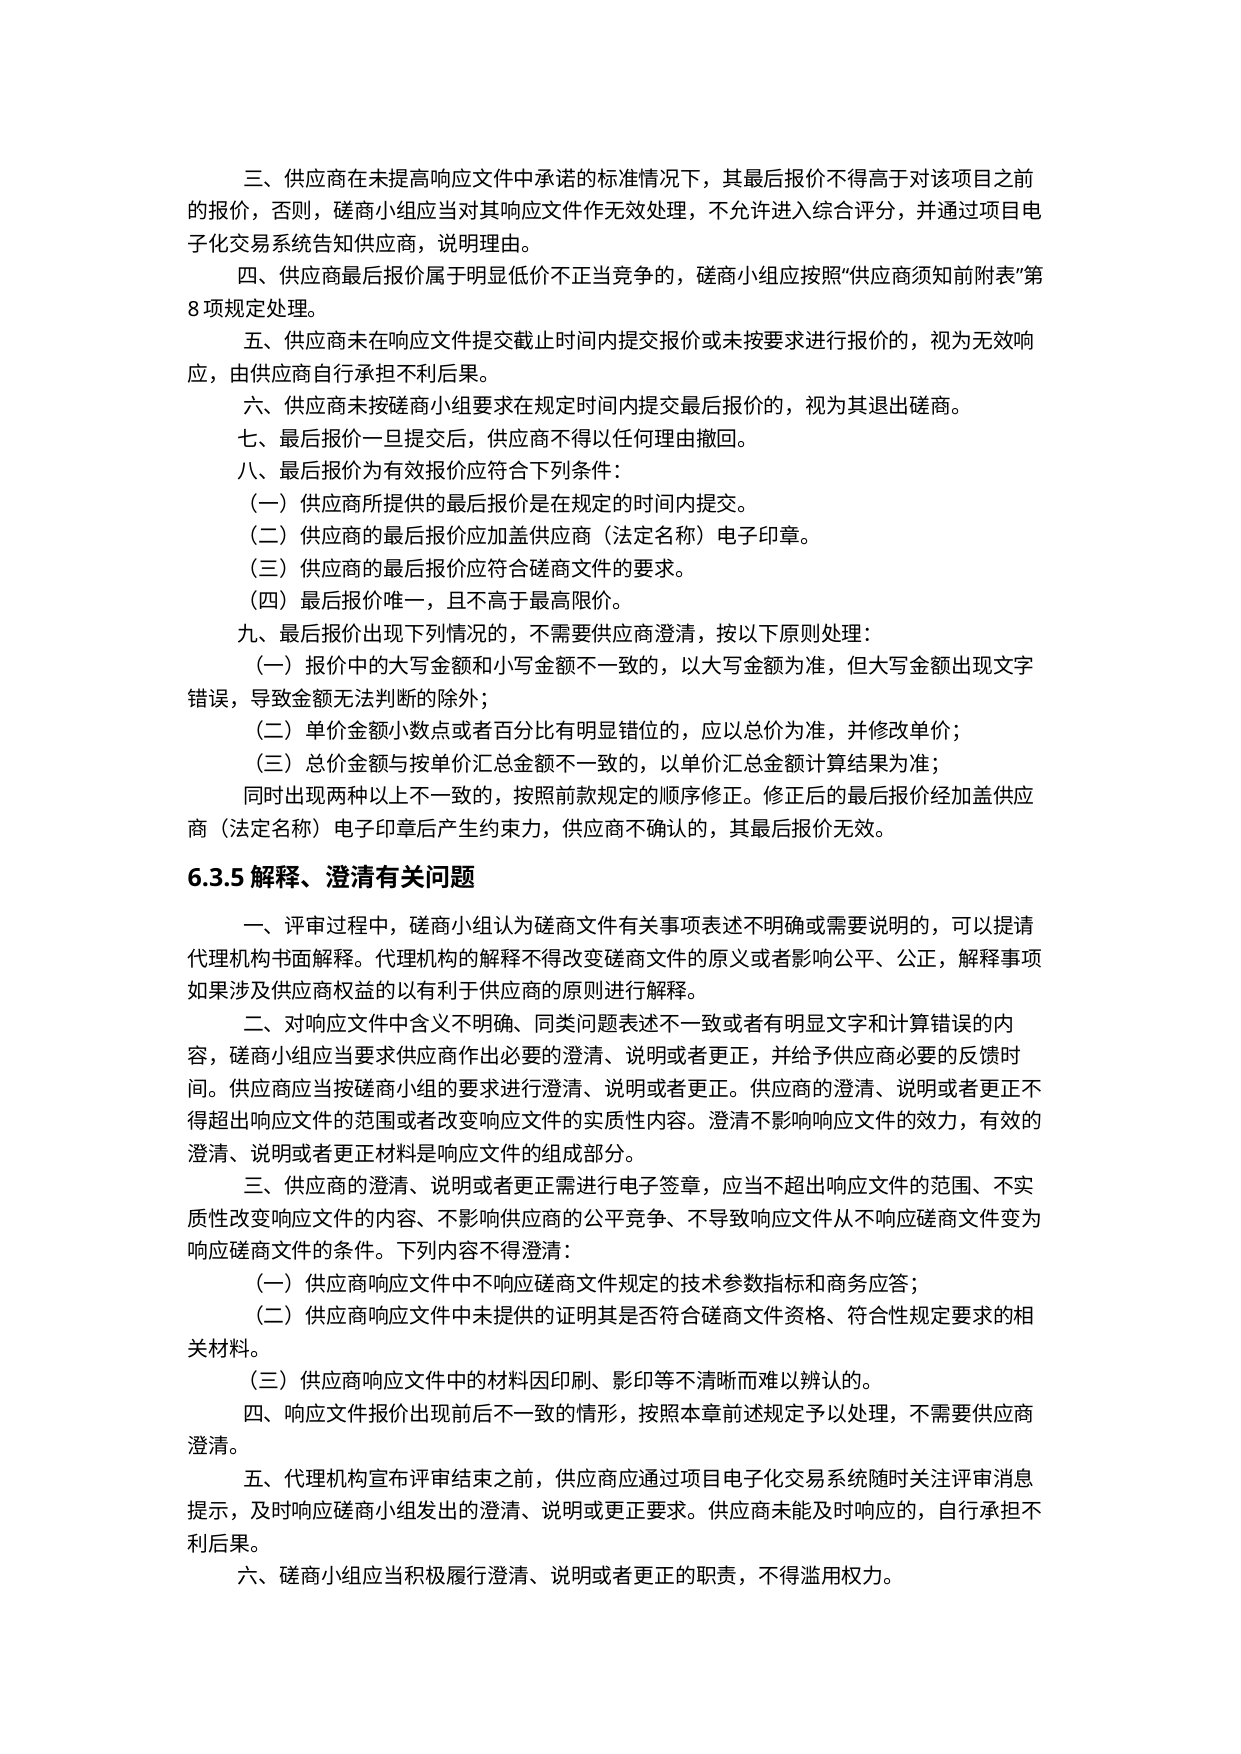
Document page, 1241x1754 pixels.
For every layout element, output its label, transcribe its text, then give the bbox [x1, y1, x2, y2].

text 八、最后报价为有效报价应符合下列条件： [187, 454, 1053, 487]
text 四、供应商最后报价属于明显低价不正当竞争的，磋商小组应按照“供应商须知前附表”第8项规定处理。 [187, 259, 1053, 324]
text （三）供应商的最后报价应符合磋商文件的要求。 [187, 552, 1053, 584]
text （一）供应商响应文件中不响应磋商文件规定的技术参数指标和商务应答； [187, 1267, 1053, 1299]
text 三、供应商在未提高响应文件中承诺的标准情况下，其最后报价不得高于对该项目之前的报价，否则，磋商小组应当对其响应文件作无效处理，不允许进入综合评分，并通过项目电子化交易系统告知供应商，说明理由。 [187, 162, 1053, 259]
text 五、代理机构宣布评审结束之前，供应商应通过项目电子化交易系统随时关注评审消息提示，及时响应磋商小组发出的澄清、说明或更正要求。供应商未能及时响应的，自行承担不利后果。 [187, 1462, 1053, 1559]
text （三）供应商响应文件中的材料因印刷、影印等不清晰而难以辨认的。 [187, 1364, 1053, 1397]
text （一）报价中的大写金额和小写金额不一致的，以大写金额为准，但大写金额出现文字错误，导致金额无法判断的除外； [187, 649, 1053, 714]
text 二、对响应文件中含义不明确、同类问题表述不一致或者有明显文字和计算错误的内容，磋商小组应当要求供应商作出必要的澄清、说明或者更正，并给予供应商必要的反馈时间。供应商应当按磋商小组的要求进行澄清、说明或者更正。供应商的澄清、说明或者更正不得超出响应文件的范围或者改变响应文件的实质性内容。澄清不影响响应文件的效力，有效的澄清、说明或者更正材料是响应文件的组成部分。 [187, 1007, 1053, 1169]
text 七、最后报价一旦提交后，供应商不得以任何理由撤回。 [187, 422, 1053, 454]
text （一）供应商所提供的最后报价是在规定的时间内提交。 [187, 487, 1053, 519]
text 6.3.5解释、澄清有关问题 [187, 844, 1053, 909]
text 三、供应商的澄清、说明或者更正需进行电子签章，应当不超出响应文件的范围、不实质性改变响应文件的内容、不影响供应商的公平竞争、不导致响应文件从不响应磋商文件变为响应磋商文件的条件。下列内容不得澄清： [187, 1169, 1053, 1267]
text 九、最后报价出现下列情况的，不需要供应商澄清，按以下原则处理： [187, 617, 1053, 649]
text 一、评审过程中，磋商小组认为磋商文件有关事项表述不明确或需要说明的，可以提请代理机构书面解释。代理机构的解释不得改变磋商文件的原义或者影响公平、公正，解释事项如果涉及供应商权益的以有利于供应商的原则进行解释。 [187, 909, 1053, 1007]
text （二）供应商的最后报价应加盖供应商（法定名称）电子印章。 [187, 519, 1053, 552]
text 同时出现两种以上不一致的，按照前款规定的顺序修正。修正后的最后报价经加盖供应商（法定名称）电子印章后产生约束力，供应商不确认的，其最后报价无效。 [187, 779, 1053, 844]
text （二）单价金额小数点或者百分比有明显错位的，应以总价为准，并修改单价； [187, 714, 1053, 747]
text 六、供应商未按磋商小组要求在规定时间内提交最后报价的，视为其退出磋商。 [187, 389, 1053, 422]
text 四、响应文件报价出现前后不一致的情形，按照本章前述规定予以处理，不需要供应商澄清。 [187, 1397, 1053, 1462]
text 六、磋商小组应当积极履行澄清、说明或者更正的职责，不得滥用权力。 [187, 1559, 1053, 1592]
text （三）总价金额与按单价汇总金额不一致的，以单价汇总金额计算结果为准； [187, 747, 1053, 779]
text （四）最后报价唯一，且不高于最高限价。 [187, 584, 1053, 617]
text 五、供应商未在响应文件提交截止时间内提交报价或未按要求进行报价的，视为无效响应，由供应商自行承担不利后果。 [187, 324, 1053, 389]
text （二）供应商响应文件中未提供的证明其是否符合磋商文件资格、符合性规定要求的相关材料。 [187, 1299, 1053, 1364]
